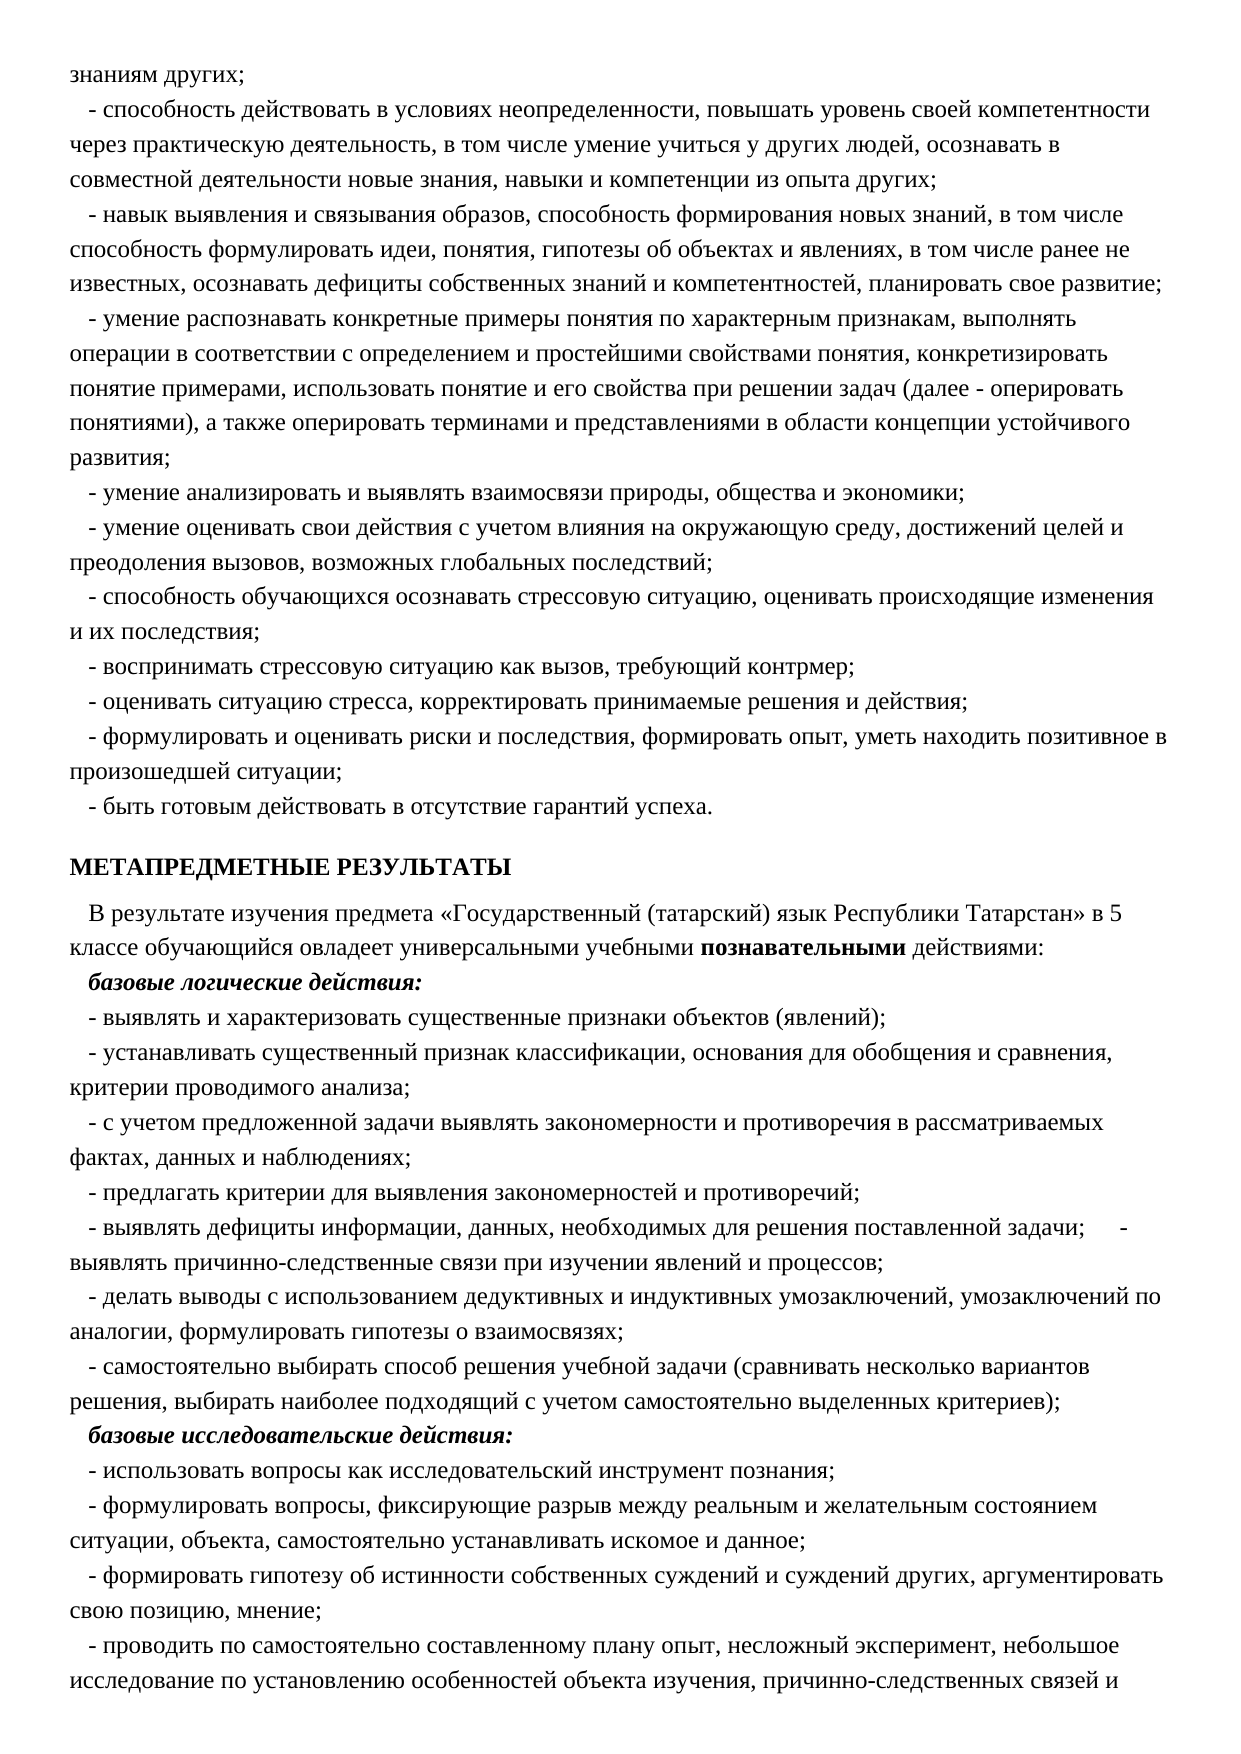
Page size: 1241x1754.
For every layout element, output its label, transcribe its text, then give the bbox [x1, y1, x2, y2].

text знаниям других; - способность действовать в условиях неопределенности, повышать уровень своей компетентности через практическую деятельность, в том числе умение учиться у других людей, осознавать в совместной деятельности новые знания, навыки и компетенции из опыта других; - навык выявления и связывания образов, способность формирования новых знаний, в том числе способность формулировать идеи, понятия, гипотезы об объектах и явлениях, в том числе ранее не известных, осознавать дефициты собственных знаний и компетентностей, планировать свое развитие; - умение распознавать конкретные примеры понятия по характерным признакам, выполнять операции в соответствии с определением и простейшими свойствами понятия, конкретизировать понятие примерами, использовать понятие и его свойства при решении задач (далее - оперировать понятиями), а также оперировать терминами и представлениями в области концепции устойчивого развития; - умение анализировать и выявлять взаимосвязи природы, общества и экономики; - умение оценивать свои действия с учетом влияния на окружающую среду, достижений целей и преодоления вызовов, возможных глобальных последствий; - способность обучающихся осознавать стрессовую ситуацию, оценивать происходящие изменения и их последствия; - воспринимать стрессовую ситуацию как вызов, требующий контрмер; - оценивать ситуацию стресса, корректировать принимаемые решения и действия; - формулировать и оценивать риски и последствия, формировать опыт, уметь находить позитивное в произошедшей ситуации; - быть готовым действовать в отсутствие гарантий успеха. [69, 59, 1170, 820]
text МЕТАПРЕДМЕТНЫЕ РЕЗУЛЬТАТЫ [69, 853, 1170, 881]
text В результате изучения предмета «Государственный (татарский) язык Республики Татарстан» в 5 классе обучающийся овладеет универсальными учебными познавательными действиями: базовые логические действия: - выявлять и характеризовать существенные признаки объектов (явлений); - устанавливать существенный признак классификации, основания для обобщения и сравнения, критерии проводимого анализа; - с учетом предложенной задачи выявлять закономерности и противоречия в рассматриваемых фактах, данных и наблюдениях; - предлагать критерии для выявления закономерностей и противоречий; - выявлять дефициты информации, данных, необходимых для решения поставленной задачи; - выявлять причинно-следственные связи при изучении явлений и процессов; - делать выводы с использованием дедуктивных и индуктивных умозаключений, умозаключений по аналогии, формулировать гипотезы о взаимосвязях; - самостоятельно выбирать способ решения учебной задачи (сравнивать несколько вариантов решения, выбирать наиболее подходящий с учетом самостоятельно выделенных критериев); базовые исследовательские действия: - использовать вопросы как исследовательский инструмент познания; - формулировать вопросы, фиксирующие разрыв между реальным и желательным состоянием ситуации, объекта, самостоятельно устанавливать искомое и данное; - формировать гипотезу об истинности собственных суждений и суждений других, аргументировать свою позицию, мнение; - проводить по самостоятельно составленному плану опыт, несложный эксперимент, небольшое исследование по установлению особенностей объекта изучения, причинно-следственных связей и [69, 898, 1170, 1694]
